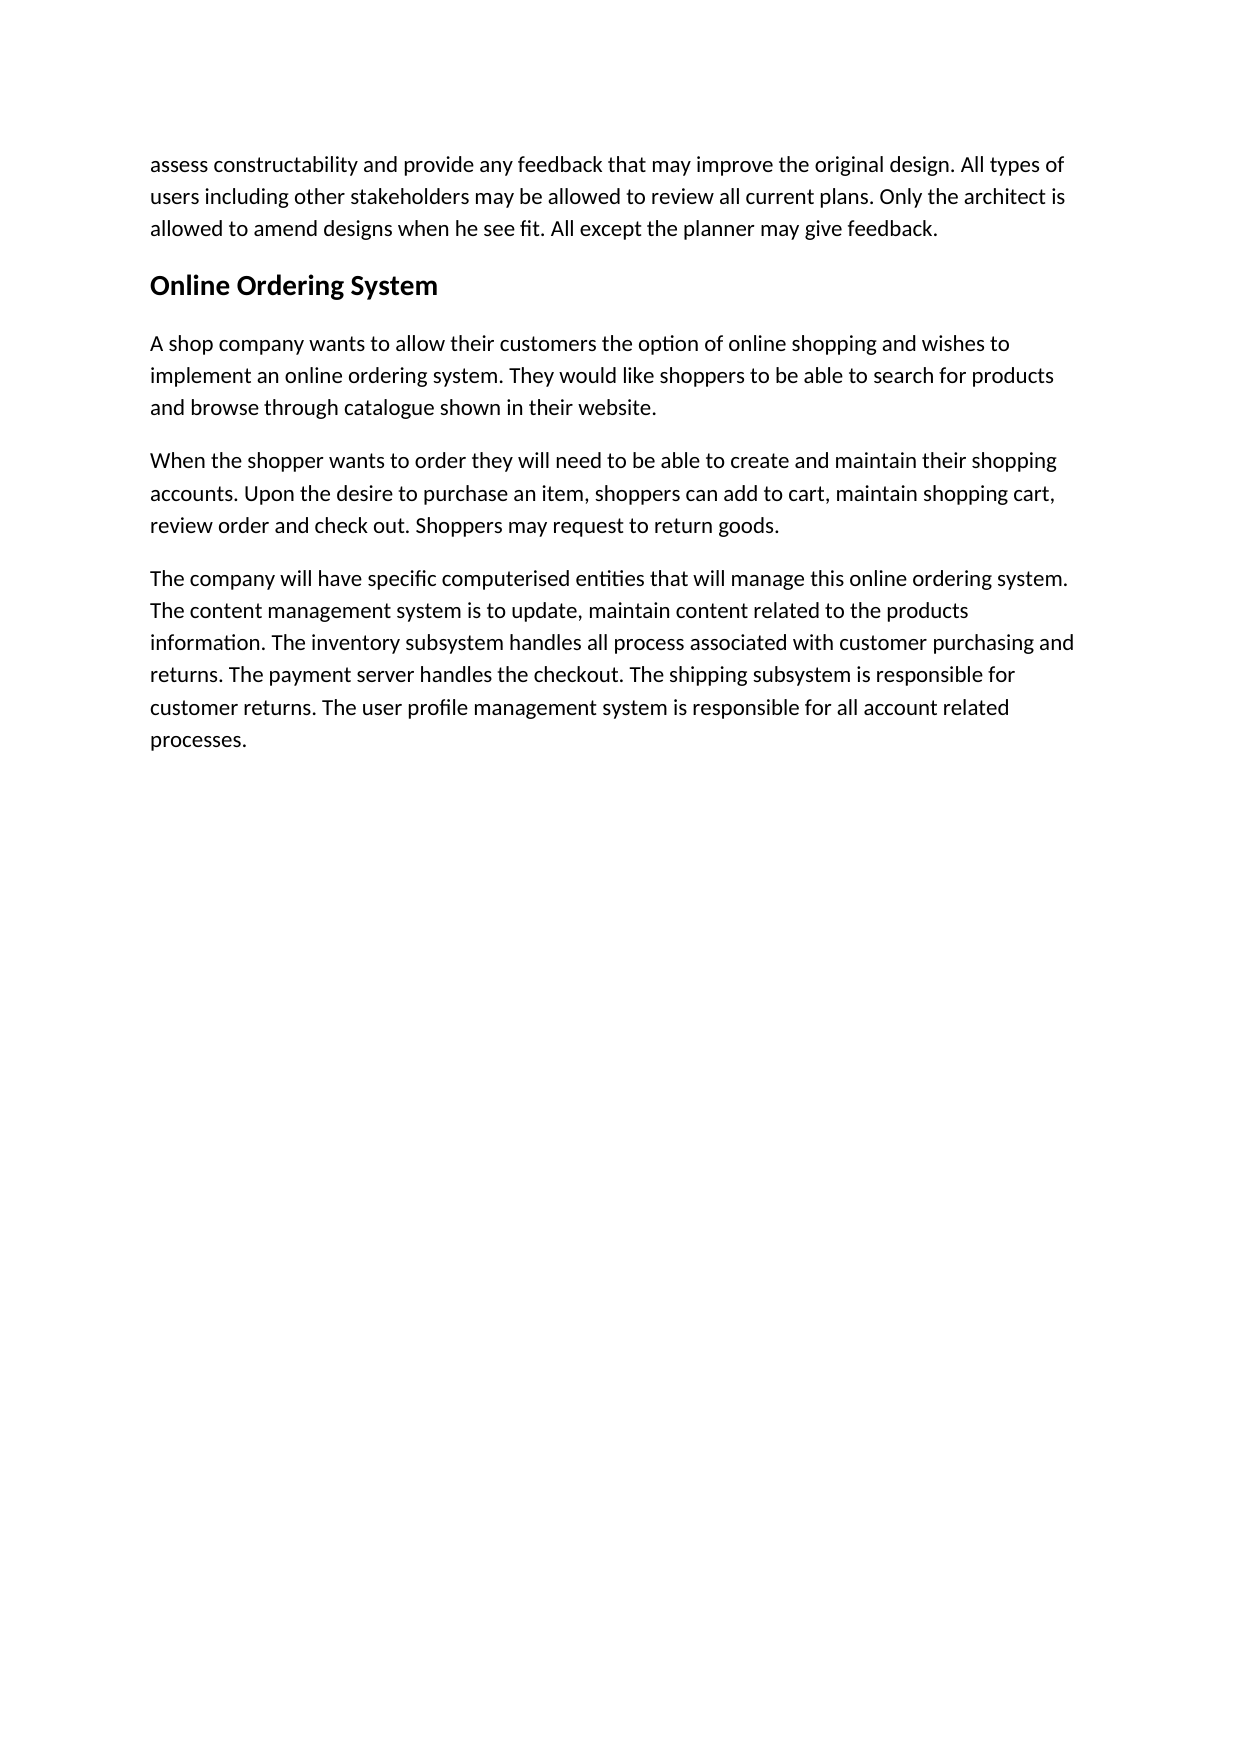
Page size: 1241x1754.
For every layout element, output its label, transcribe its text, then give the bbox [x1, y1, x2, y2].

text Online Ordering System [150, 267, 1090, 303]
text When the shopper wants to order they will need to be able to create and maintain their shopping accounts. Upon the desire to purchase an item, shoppers can add to cart, maintain shopping cart, review order and check out. Shoppers may request to return goods. [150, 447, 1090, 539]
text The company will have specific computerised entities that will manage this online ordering system. The content management system is to update, maintain content related to the products information. The inventory subsystem handles all process associated with customer purchasing and returns. The payment server handles the checkout. The shipping subsystem is responsible for customer returns. The user profile management system is responsible for all account related processes. [150, 564, 1090, 753]
text A shop company wants to allow their customers the option of online shopping and wishes to implement an online ordering system. They would like shoppers to be able to search for products and browse through catalogue shown in their website. [150, 329, 1090, 422]
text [150, 150, 1090, 242]
